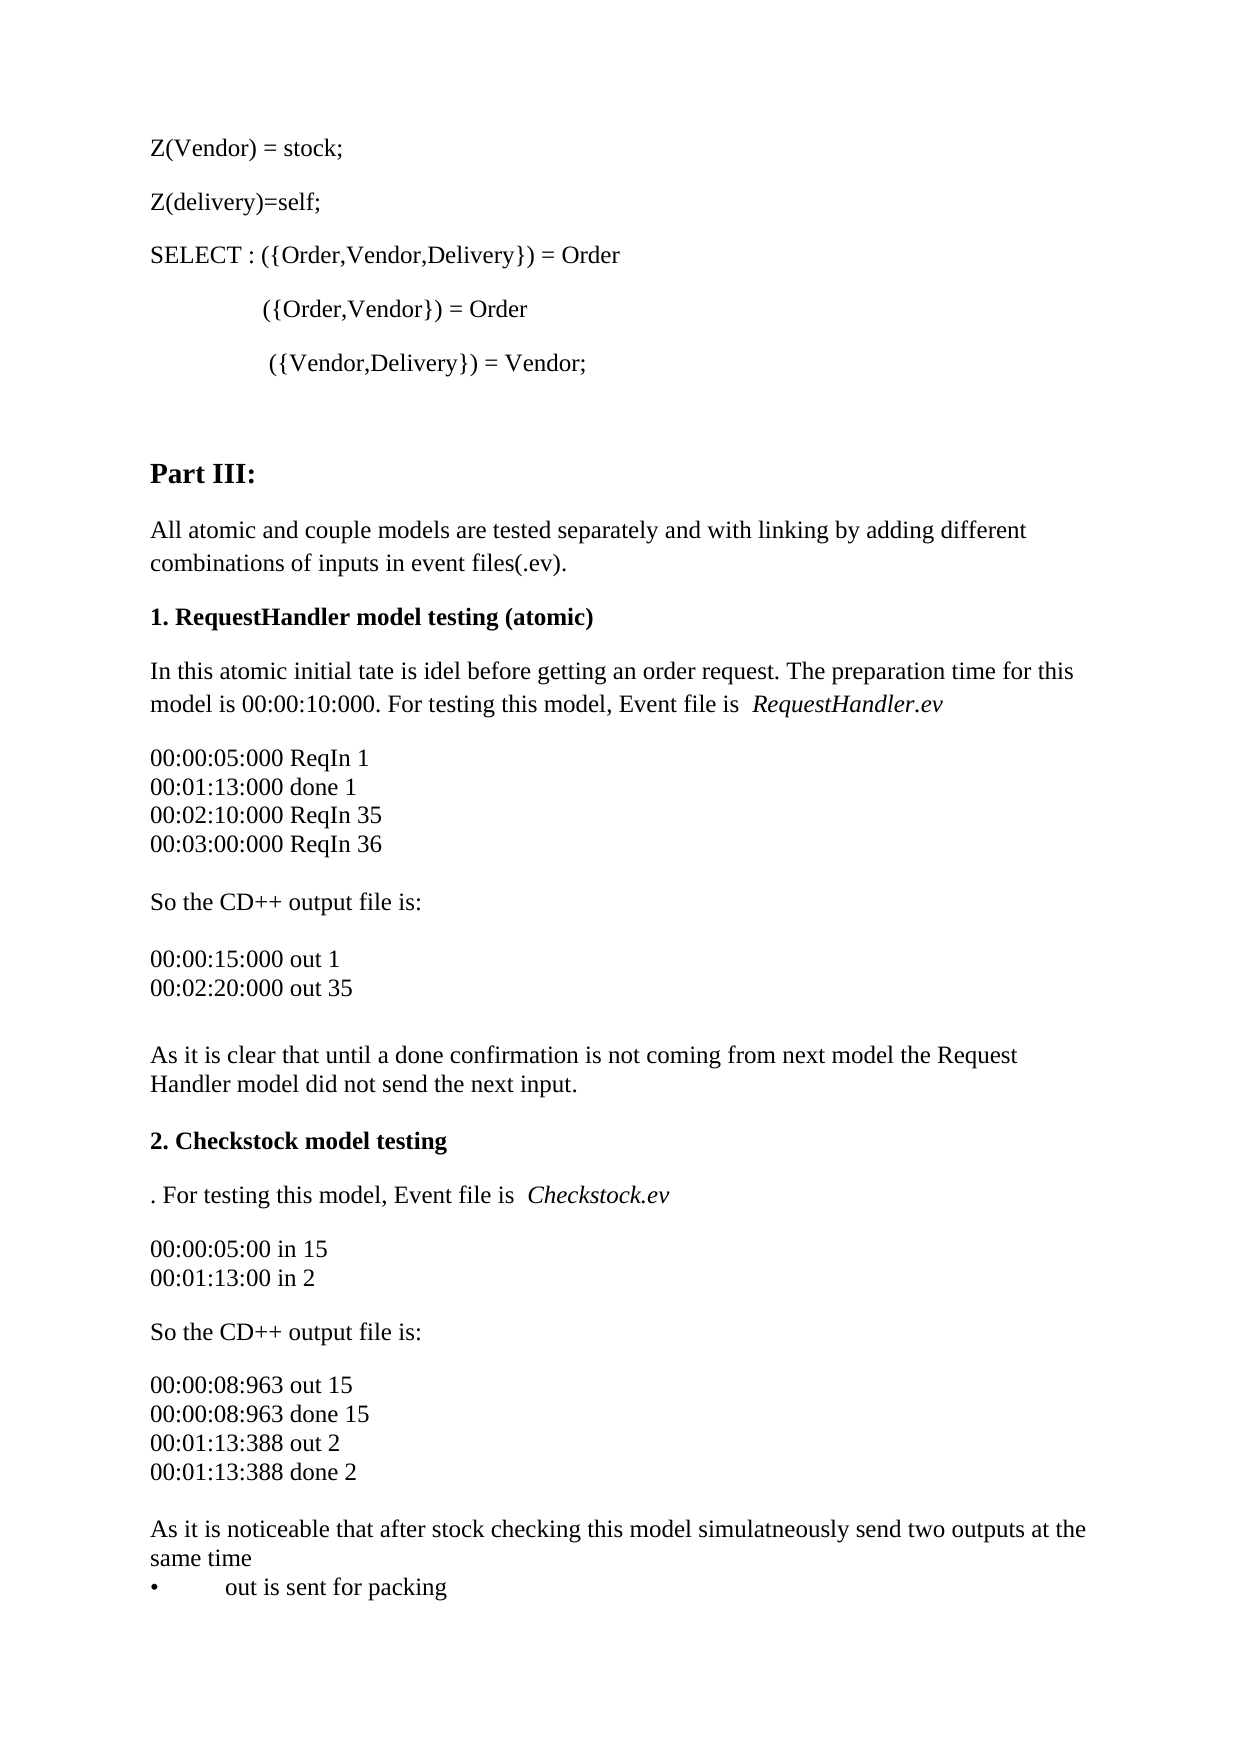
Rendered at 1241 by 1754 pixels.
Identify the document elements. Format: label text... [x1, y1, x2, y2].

text All atomic and couple models are tested separately and with linking by adding different combinations of inputs in event files(.ev). [150, 515, 1090, 577]
text 00:00:05:00 in 15 [150, 1234, 1090, 1263]
text ({Vendor,Delivery}) = Vendor; [150, 348, 1090, 377]
text So the CD++ output file is: [150, 887, 1090, 916]
text 00:00:15:000 out 1 [150, 944, 1090, 973]
text 00:00:08:963 out 15 [150, 1371, 1090, 1399]
text 00:03:00:000 ReqIn 36 [150, 829, 1090, 858]
text 00:01:13:00 in 2 [150, 1263, 1090, 1292]
text 00:02:20:000 out 35 [150, 973, 1090, 1002]
text • out is sent for packing [150, 1572, 1090, 1601]
text 00:00:05:000 ReqIn 1 [150, 743, 1090, 772]
text As it is clear that until a done confirmation is not coming from next model the Request Handler model did not send the next input. [150, 1040, 1090, 1098]
text Z(delivery)=self; [150, 187, 1090, 216]
text ({Order,Vendor}) = Order [150, 294, 1090, 323]
text In this atomic initial tate is idel before getting an order request. The preparation time for this model is 00:00:10:000. For testing this model, Event file is RequestHandler.ev [150, 656, 1090, 718]
text 00:01:13:388 done 2 [150, 1457, 1090, 1486]
text Z(Vendor) = stock; [150, 133, 1090, 162]
text 00:01:13:000 done 1 [150, 772, 1090, 801]
text . For testing this model, Event file is Checkstock.ev [150, 1180, 1090, 1209]
text SELECT : ({Order,Vendor,Delivery}) = Order [150, 241, 1090, 269]
text Part III: [150, 456, 1090, 489]
text 2. Checkstock model testing [150, 1126, 1090, 1155]
text As it is noticeable that after stock checking this model simulatneously send two outputs at the same time [150, 1514, 1090, 1572]
text 00:01:13:388 out 2 [150, 1428, 1090, 1457]
text 1. RequestHandler model testing (atomic) [150, 602, 1090, 631]
text 00:02:10:000 ReqIn 35 [150, 801, 1090, 829]
text So the CD++ output file is: [150, 1317, 1090, 1345]
text 00:00:08:963 done 15 [150, 1399, 1090, 1428]
